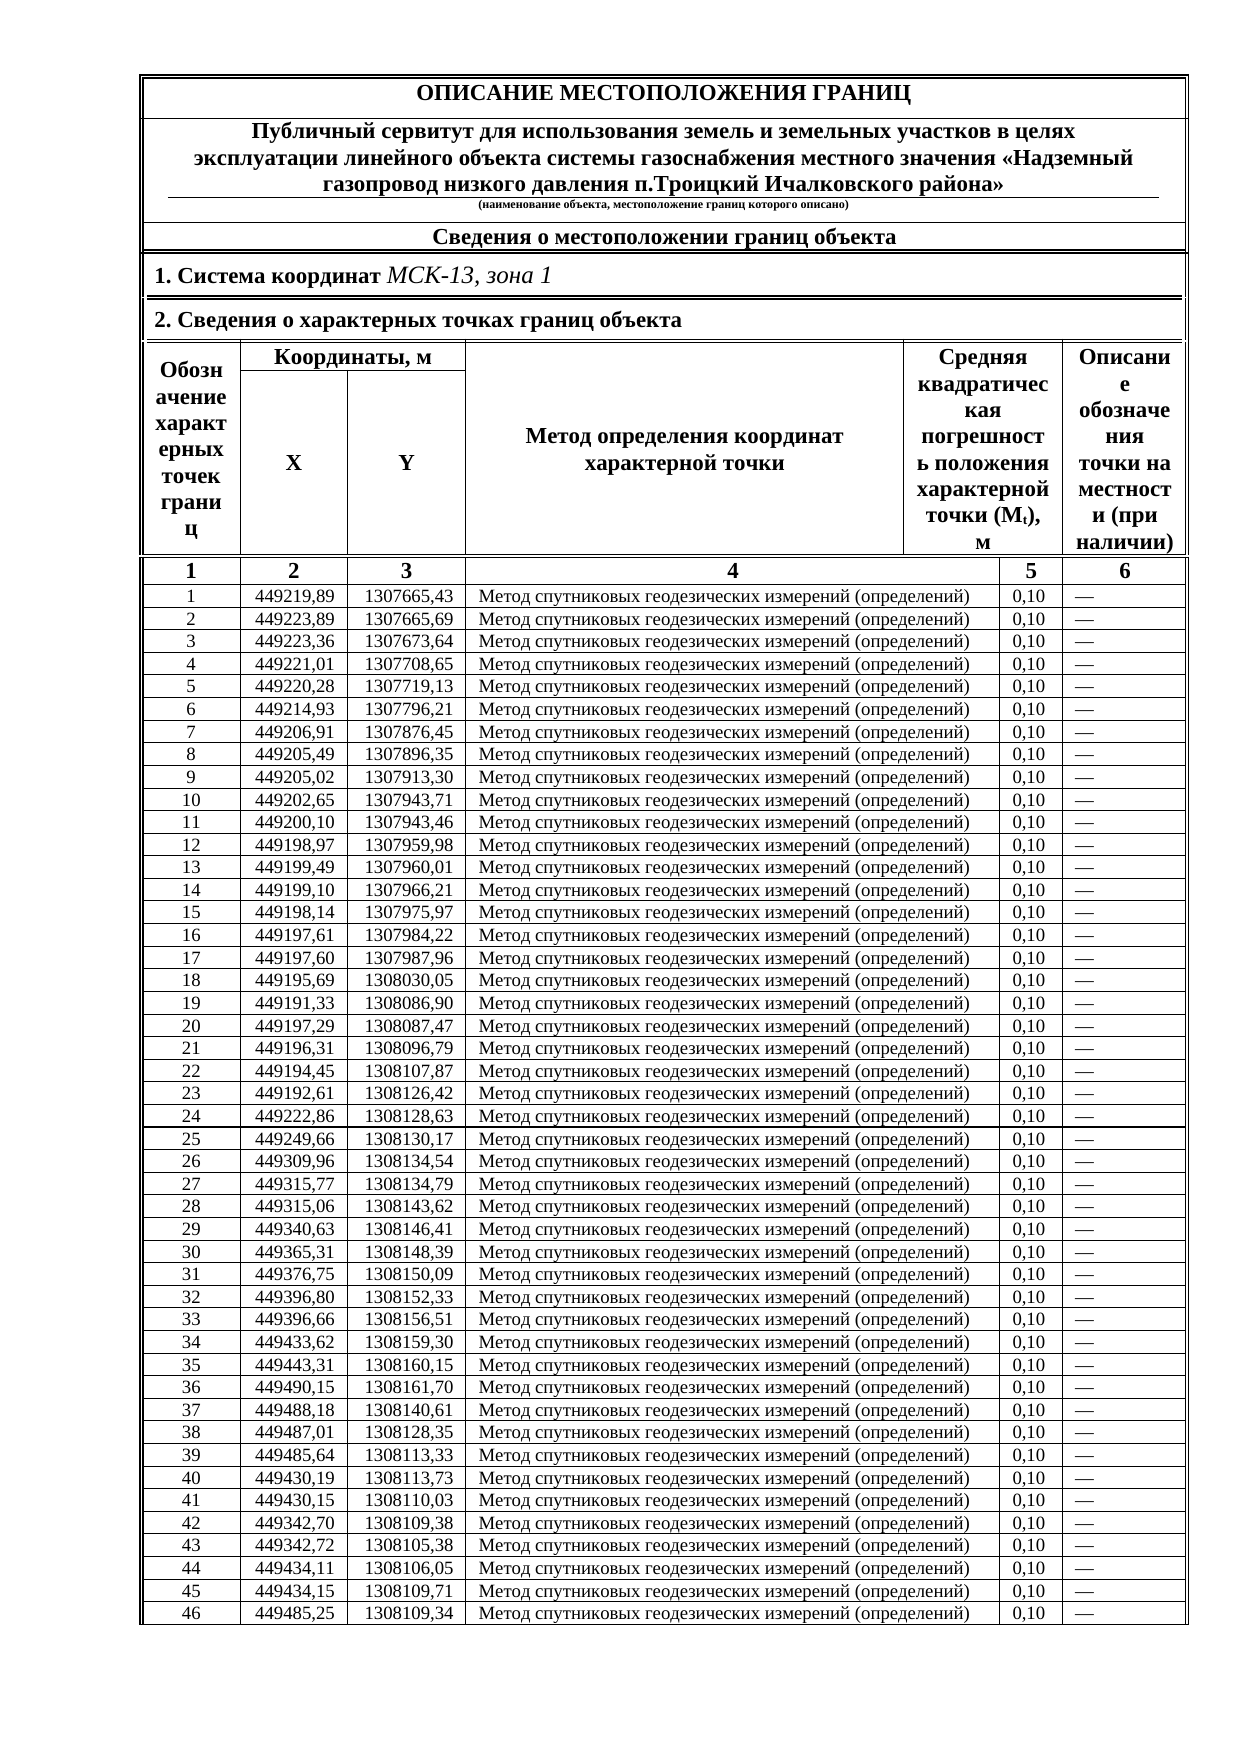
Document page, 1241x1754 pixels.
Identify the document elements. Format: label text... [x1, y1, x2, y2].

table_cell 1307913,30 [348, 766, 465, 787]
table_cell — [1063, 1399, 1185, 1420]
table_cell 1308109,38 [348, 1512, 465, 1533]
table_cell 0,10 [1000, 1195, 1062, 1217]
table_cell 0,10 [1000, 1444, 1062, 1466]
table_cell — [1063, 1241, 1185, 1262]
table_cell Метод спутниковых геодезических измерений (определений) [466, 992, 999, 1013]
table_cell 36 [144, 1376, 240, 1398]
table_cell 0,10 [1000, 721, 1062, 742]
table_cell 1308159,30 [348, 1331, 465, 1352]
table_header 1 [144, 558, 240, 584]
table_cell 1307987,96 [348, 947, 465, 968]
table_cell Метод спутниковых геодезических измерений (определений) [466, 947, 999, 968]
table_header 5 [1000, 558, 1062, 584]
table_cell 26 [144, 1150, 240, 1172]
table_header 4 [466, 558, 999, 584]
table_cell 6 [144, 698, 240, 719]
table_cell Метод спутниковых геодезических измерений (определений) [466, 1173, 999, 1194]
table_cell Метод спутниковых геодезических измерений (определений) [466, 811, 999, 833]
table_cell Метод спутниковых геодезических измерений (определений) [466, 1082, 999, 1104]
table_cell 449194,45 [241, 1060, 347, 1081]
table_cell Метод спутниковых геодезических измерений (определений) [466, 1421, 999, 1443]
table_cell 0,10 [1000, 1015, 1062, 1036]
table_cell 1308096,79 [348, 1037, 465, 1059]
table_cell 1308030,05 [348, 969, 465, 991]
table_cell Метод спутниковых геодезических измерений (определений) [466, 766, 999, 787]
table_cell 1308146,41 [348, 1218, 465, 1239]
table_cell 449434,11 [241, 1557, 347, 1578]
table_cell 0,10 [1000, 1467, 1062, 1488]
table_cell 449200,10 [241, 811, 347, 833]
table_cell 1308113,33 [348, 1444, 465, 1466]
table_cell 4 [144, 653, 240, 674]
table_cell Метод спутниковых геодезических измерений (определений) [466, 1037, 999, 1059]
table_cell 1308143,62 [348, 1195, 465, 1217]
table_cell 0,10 [1000, 1421, 1062, 1443]
table_cell 449315,06 [241, 1195, 347, 1217]
table_cell 1307966,21 [348, 879, 465, 900]
table_cell 1307673,64 [348, 630, 465, 652]
table_cell 1308128,35 [348, 1421, 465, 1443]
table_cell Метод спутниковых геодезических измерений (определений) [466, 1150, 999, 1172]
table_cell — [1063, 721, 1185, 742]
table_cell Y [348, 371, 465, 554]
table_cell 24 [144, 1105, 240, 1126]
table_cell 1307665,69 [348, 608, 465, 629]
table_cell 449206,91 [241, 721, 347, 742]
table_cell 0,10 [1000, 1060, 1062, 1081]
table_cell 46 [144, 1602, 240, 1624]
table_cell 33 [144, 1308, 240, 1330]
table_header 1. Система координат МСК-13, зона 1 [144, 119, 1185, 222]
table_cell 449197,29 [241, 1015, 347, 1036]
table_cell — [1063, 675, 1185, 697]
table_cell 0,10 [1000, 1263, 1062, 1285]
table_cell — [1063, 1421, 1185, 1443]
table_cell Метод спутниковых геодезических измерений (определений) [466, 698, 999, 719]
table_cell — [1063, 1489, 1185, 1511]
table_cell — [1063, 1512, 1185, 1533]
table_cell 3 [144, 630, 240, 652]
table_cell — [1063, 698, 1185, 719]
table_cell 449249,66 [241, 1128, 347, 1149]
table_cell 42 [144, 1512, 240, 1533]
table_cell 1308128,63 [348, 1105, 465, 1126]
table_cell — [1063, 834, 1185, 855]
table_cell Обозначение характерных точек границ [142, 339, 240, 554]
table_cell — [1063, 1467, 1185, 1488]
table_cell 449198,14 [241, 901, 347, 923]
table_cell 0,10 [1000, 1534, 1062, 1556]
table_cell 449223,89 [241, 608, 347, 629]
table_cell 449490,15 [241, 1376, 347, 1398]
table_cell 0,10 [1000, 1218, 1062, 1239]
table_cell — [1063, 1354, 1185, 1375]
table_cell 16 [144, 924, 240, 946]
table_cell 2 [144, 608, 240, 629]
table_cell Метод спутниковых геодезических измерений (определений) [466, 675, 999, 697]
table_cell — [1063, 1286, 1185, 1307]
table_cell 7 [144, 721, 240, 742]
table_cell 449430,19 [241, 1467, 347, 1488]
table_cell Метод спутниковых геодезических измерений (определений) [466, 1263, 999, 1285]
table_cell 449195,69 [241, 969, 347, 991]
table_cell — [1063, 1331, 1185, 1352]
table_cell — [1063, 856, 1185, 878]
table_cell 1307796,21 [348, 698, 465, 719]
table_cell — [1063, 879, 1185, 900]
table_cell 0,10 [1000, 585, 1062, 607]
table_cell — [1063, 1128, 1185, 1149]
table_cell — [1063, 1580, 1185, 1601]
table_cell 0,10 [1000, 1286, 1062, 1307]
table_cell 0,10 [1000, 1037, 1062, 1059]
table_cell Метод спутниковых геодезических измерений (определений) [466, 1015, 999, 1036]
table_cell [466, 1580, 999, 1601]
table_cell 449430,15 [241, 1489, 347, 1511]
table_cell 0,10 [1000, 879, 1062, 900]
table_cell Координаты, м [241, 343, 465, 369]
table_cell 449196,31 [241, 1037, 347, 1059]
table_cell — [1063, 1308, 1185, 1330]
table_cell 1308106,05 [348, 1557, 465, 1578]
table_cell 45 [144, 1580, 240, 1601]
table_cell 0,10 [1000, 1150, 1062, 1172]
table_cell — [1063, 766, 1185, 787]
table_cell 0,10 [1000, 1489, 1062, 1511]
table_cell — [1063, 969, 1185, 991]
table_cell 449376,75 [241, 1263, 347, 1285]
table_cell — [1063, 924, 1185, 946]
table_cell 0,10 [1000, 1580, 1062, 1601]
table_cell 0,10 [1000, 766, 1062, 787]
table_cell 28 [144, 1195, 240, 1217]
table_cell 21 [144, 1037, 240, 1059]
table_cell — [1063, 1218, 1185, 1239]
table_cell Метод спутниковых геодезических измерений (определений) [466, 1308, 999, 1330]
table_cell 449342,72 [241, 1534, 347, 1556]
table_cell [466, 1602, 999, 1624]
table_cell 449221,01 [241, 653, 347, 674]
table_cell Метод спутниковых геодезических измерений (определений) [466, 879, 999, 900]
table_cell 27 [144, 1173, 240, 1194]
table_cell 1307943,71 [348, 789, 465, 810]
table_cell Метод определения координат характерной точки [466, 343, 903, 554]
table_cell — [1063, 1015, 1185, 1036]
table_cell 38 [144, 1421, 240, 1443]
table_cell 0,10 [1000, 1512, 1062, 1533]
table_cell 449219,89 [241, 585, 347, 607]
table_cell — [1063, 608, 1185, 629]
table_cell Метод спутниковых геодезических измерений (определений) [466, 653, 999, 674]
table_cell Метод спутниковых геодезических измерений (определений) [466, 1354, 999, 1375]
table_cell 0,10 [1000, 811, 1062, 833]
table_cell 449433,62 [241, 1331, 347, 1352]
table_cell 449223,36 [241, 630, 347, 652]
table_cell — [1063, 1557, 1185, 1578]
table_cell 1308107,87 [348, 1060, 465, 1081]
table_cell 1308140,61 [348, 1399, 465, 1420]
table_cell Метод спутниковых геодезических измерений (определений) [466, 1331, 999, 1352]
table_cell 449309,96 [241, 1150, 347, 1172]
table_cell 0,10 [1000, 1376, 1062, 1398]
table_header 2 [241, 558, 347, 584]
table_cell Метод спутниковых геодезических измерений (определений) [466, 1128, 999, 1149]
table_cell Метод спутниковых геодезических измерений (определений) [466, 1444, 999, 1466]
table_cell 0,10 [1000, 1557, 1062, 1578]
table_cell 44 [144, 1557, 240, 1578]
table_cell 1308160,15 [348, 1354, 465, 1375]
table_cell 449191,33 [241, 992, 347, 1013]
table_cell Метод спутниковых геодезических измерений (определений) [466, 1467, 999, 1488]
table_cell — [1063, 743, 1185, 765]
table_cell Метод спутниковых геодезических измерений (определений) [466, 834, 999, 855]
table_cell 449202,65 [241, 789, 347, 810]
table_cell 449205,02 [241, 766, 347, 787]
table_cell Метод спутниковых геодезических измерений (определений) [466, 1512, 999, 1533]
table_cell 34 [144, 1331, 240, 1352]
table_cell 1307960,01 [348, 856, 465, 878]
table_cell Метод спутниковых геодезических измерений (определений) [466, 585, 999, 607]
table_cell 23 [144, 1082, 240, 1104]
table_cell Метод спутниковых геодезических измерений (определений) [466, 1376, 999, 1398]
table_cell — [1063, 789, 1185, 810]
table_cell 449197,61 [241, 924, 347, 946]
table_cell Метод спутниковых геодезических измерений (определений) [466, 1399, 999, 1420]
table_cell Метод спутниковых геодезических измерений (определений) [466, 969, 999, 991]
table_cell 0,10 [1000, 901, 1062, 923]
table_cell Метод спутниковых геодезических измерений (определений) [466, 1195, 999, 1217]
table_header 6 [1063, 558, 1185, 584]
table_cell Метод спутниковых геодезических измерений (определений) [466, 1286, 999, 1307]
table_cell 1308161,70 [348, 1376, 465, 1398]
table_cell Метод спутниковых геодезических измерений (определений) [466, 1105, 999, 1126]
table_cell 1307975,97 [348, 901, 465, 923]
table_cell 0,10 [1000, 1128, 1062, 1149]
table_cell Х [241, 371, 347, 554]
table_cell 39 [144, 1444, 240, 1466]
table_cell 19 [144, 992, 240, 1013]
table_cell 0,10 [1000, 1241, 1062, 1262]
table_cell 14 [144, 879, 240, 900]
table_cell 41 [144, 1489, 240, 1511]
table_cell 1307708,65 [348, 653, 465, 674]
table_cell 0,10 [1000, 924, 1062, 946]
table_cell 449487,01 [241, 1421, 347, 1443]
table_cell — [1063, 1060, 1185, 1081]
table_cell 1307896,35 [348, 743, 465, 765]
table_cell — [1063, 1082, 1185, 1104]
table_cell 1308152,33 [348, 1286, 465, 1307]
table_cell 449199,10 [241, 879, 347, 900]
table_cell — [1063, 1376, 1185, 1398]
table_cell — [1063, 1602, 1185, 1624]
table_cell 449365,31 [241, 1241, 347, 1262]
table_cell Метод спутниковых геодезических измерений (определений) [466, 630, 999, 652]
table_cell 1307665,43 [348, 585, 465, 607]
table_cell 5 [144, 675, 240, 697]
table_cell 0,10 [1000, 653, 1062, 674]
table_cell 0,10 [1000, 992, 1062, 1013]
table_cell Метод спутниковых геодезических измерений (определений) [466, 1534, 999, 1556]
table_cell 0,10 [1000, 1308, 1062, 1330]
table_cell Метод спутниковых геодезических измерений (определений) [466, 1489, 999, 1511]
table_cell Метод спутниковых геодезических измерений (определений) [466, 743, 999, 765]
table_cell 449198,97 [241, 834, 347, 855]
table_cell 449214,93 [241, 698, 347, 719]
table_cell 449315,77 [241, 1173, 347, 1194]
table_cell 0,10 [1000, 1082, 1062, 1104]
table_cell 0,10 [1000, 698, 1062, 719]
table_cell 1308110,03 [348, 1489, 465, 1511]
table_cell Метод спутниковых геодезических измерений (определений) [466, 901, 999, 923]
table_cell 0,10 [1000, 1173, 1062, 1194]
table_cell 43 [144, 1534, 240, 1556]
table_cell 0,10 [1000, 834, 1062, 855]
table_cell 1308130,17 [348, 1128, 465, 1149]
table_cell 0,10 [1000, 630, 1062, 652]
table_cell Метод спутниковых геодезических измерений (определений) [466, 789, 999, 810]
table_cell 0,10 [1000, 1399, 1062, 1420]
table_cell Метод спутниковых геодезических измерений (определений) [466, 1060, 999, 1081]
table_cell 449222,86 [241, 1105, 347, 1126]
table_cell — [1063, 901, 1185, 923]
table_cell 0,10 [1000, 969, 1062, 991]
table_cell — [1063, 585, 1185, 607]
table_cell 1308105,38 [348, 1534, 465, 1556]
table_cell — [1063, 653, 1185, 674]
table_cell 0,10 [1000, 947, 1062, 968]
table_cell Метод спутниковых геодезических измерений (определений) [466, 1557, 999, 1578]
table_cell 449199,49 [241, 856, 347, 878]
table_header 3 [348, 558, 465, 584]
table_cell 1307959,98 [348, 834, 465, 855]
table_cell 30 [144, 1241, 240, 1262]
table_cell 1307876,45 [348, 721, 465, 742]
table_cell — [1063, 1195, 1185, 1217]
table_cell 449396,80 [241, 1286, 347, 1307]
table_cell 0,10 [1000, 789, 1062, 810]
table_cell — [1063, 1263, 1185, 1285]
table_cell — [1063, 811, 1185, 833]
table_cell 1308109,34 [348, 1602, 465, 1624]
table_cell 1308086,90 [348, 992, 465, 1013]
table_cell 0,10 [1000, 608, 1062, 629]
table_cell 20 [144, 1015, 240, 1036]
table_cell — [1063, 1105, 1185, 1126]
table_cell — [1063, 947, 1185, 968]
table_cell 449340,63 [241, 1218, 347, 1239]
table_cell 1308150,09 [348, 1263, 465, 1285]
table_cell 1308156,51 [348, 1308, 465, 1330]
table_cell 35 [144, 1354, 240, 1375]
table_cell 449396,66 [241, 1308, 347, 1330]
table_cell 1308134,54 [348, 1150, 465, 1172]
table_cell 449205,49 [241, 743, 347, 765]
table_cell 1307719,13 [348, 675, 465, 697]
table_cell 0,10 [1000, 1354, 1062, 1375]
table_cell 11 [144, 811, 240, 833]
table_cell 31 [144, 1263, 240, 1285]
table_cell 1308126,42 [348, 1082, 465, 1104]
table_cell Метод спутниковых геодезических измерений (определений) [466, 924, 999, 946]
table_cell 13 [144, 856, 240, 878]
table_cell — [1063, 1534, 1185, 1556]
table_cell 8 [144, 743, 240, 765]
table_cell 1307943,46 [348, 811, 465, 833]
table_cell 449220,28 [241, 675, 347, 697]
table_cell 1 [144, 585, 240, 607]
table_cell 1308109,71 [348, 1580, 465, 1601]
table_cell — [1063, 1173, 1185, 1194]
table_cell 449485,25 [241, 1602, 347, 1624]
table_cell 40 [144, 1467, 240, 1488]
table_cell 449342,70 [241, 1512, 347, 1533]
table_cell 449488,18 [241, 1399, 347, 1420]
table_header 1. Система координат МСК-13, зона 1 [144, 254, 1185, 295]
table_cell 1308087,47 [348, 1015, 465, 1036]
table_cell 449443,31 [241, 1354, 347, 1375]
table_cell 449197,60 [241, 947, 347, 968]
table_cell — [1063, 1037, 1185, 1059]
table_cell 15 [144, 901, 240, 923]
table_cell 10 [144, 789, 240, 810]
table_cell 2. Сведения о характерных точках границ объекта [142, 295, 1187, 338]
table_cell Средняя квадратическая погрешность положения характерной точки (Мt), м [904, 343, 1062, 554]
table_cell 0,10 [1000, 856, 1062, 878]
table_cell Метод спутниковых геодезических измерений (определений) [466, 608, 999, 629]
table_cell — [1063, 1444, 1185, 1466]
table_cell Описание обозначения точки на местности (при наличии) [1063, 339, 1187, 554]
table_cell 9 [144, 766, 240, 787]
table_cell 25 [144, 1128, 240, 1149]
table_cell — [1063, 992, 1185, 1013]
table_cell Метод спутниковых геодезических измерений (определений) [466, 721, 999, 742]
table_cell 449485,64 [241, 1444, 347, 1466]
table_cell 12 [144, 834, 240, 855]
table_header 1. Система координат МСК-13, зона 1 [144, 223, 1185, 249]
table_cell Метод спутниковых геодезических измерений (определений) [466, 1218, 999, 1239]
table_cell 17 [144, 947, 240, 968]
table_cell 1308113,73 [348, 1467, 465, 1488]
table_cell — [1063, 630, 1185, 652]
table_cell Метод спутниковых геодезических измерений (определений) [466, 856, 999, 878]
table_cell 449434,15 [241, 1580, 347, 1601]
table_cell Метод спутниковых геодезических измерений (определений) [466, 1241, 999, 1262]
table_cell 37 [144, 1399, 240, 1420]
table_cell 0,10 [1000, 1602, 1062, 1624]
table_cell 32 [144, 1286, 240, 1307]
table_cell 1308148,39 [348, 1241, 465, 1262]
table_cell 0,10 [1000, 743, 1062, 765]
table_cell 18 [144, 969, 240, 991]
table_cell 29 [144, 1218, 240, 1239]
table_cell 0,10 [1000, 675, 1062, 697]
table_cell 0,10 [1000, 1105, 1062, 1126]
table_cell 0,10 [1000, 1331, 1062, 1352]
table_cell — [1063, 1150, 1185, 1172]
table_cell 1307984,22 [348, 924, 465, 946]
table_cell 449192,61 [241, 1082, 347, 1104]
table_cell 1308134,79 [348, 1173, 465, 1194]
table_cell 22 [144, 1060, 240, 1081]
